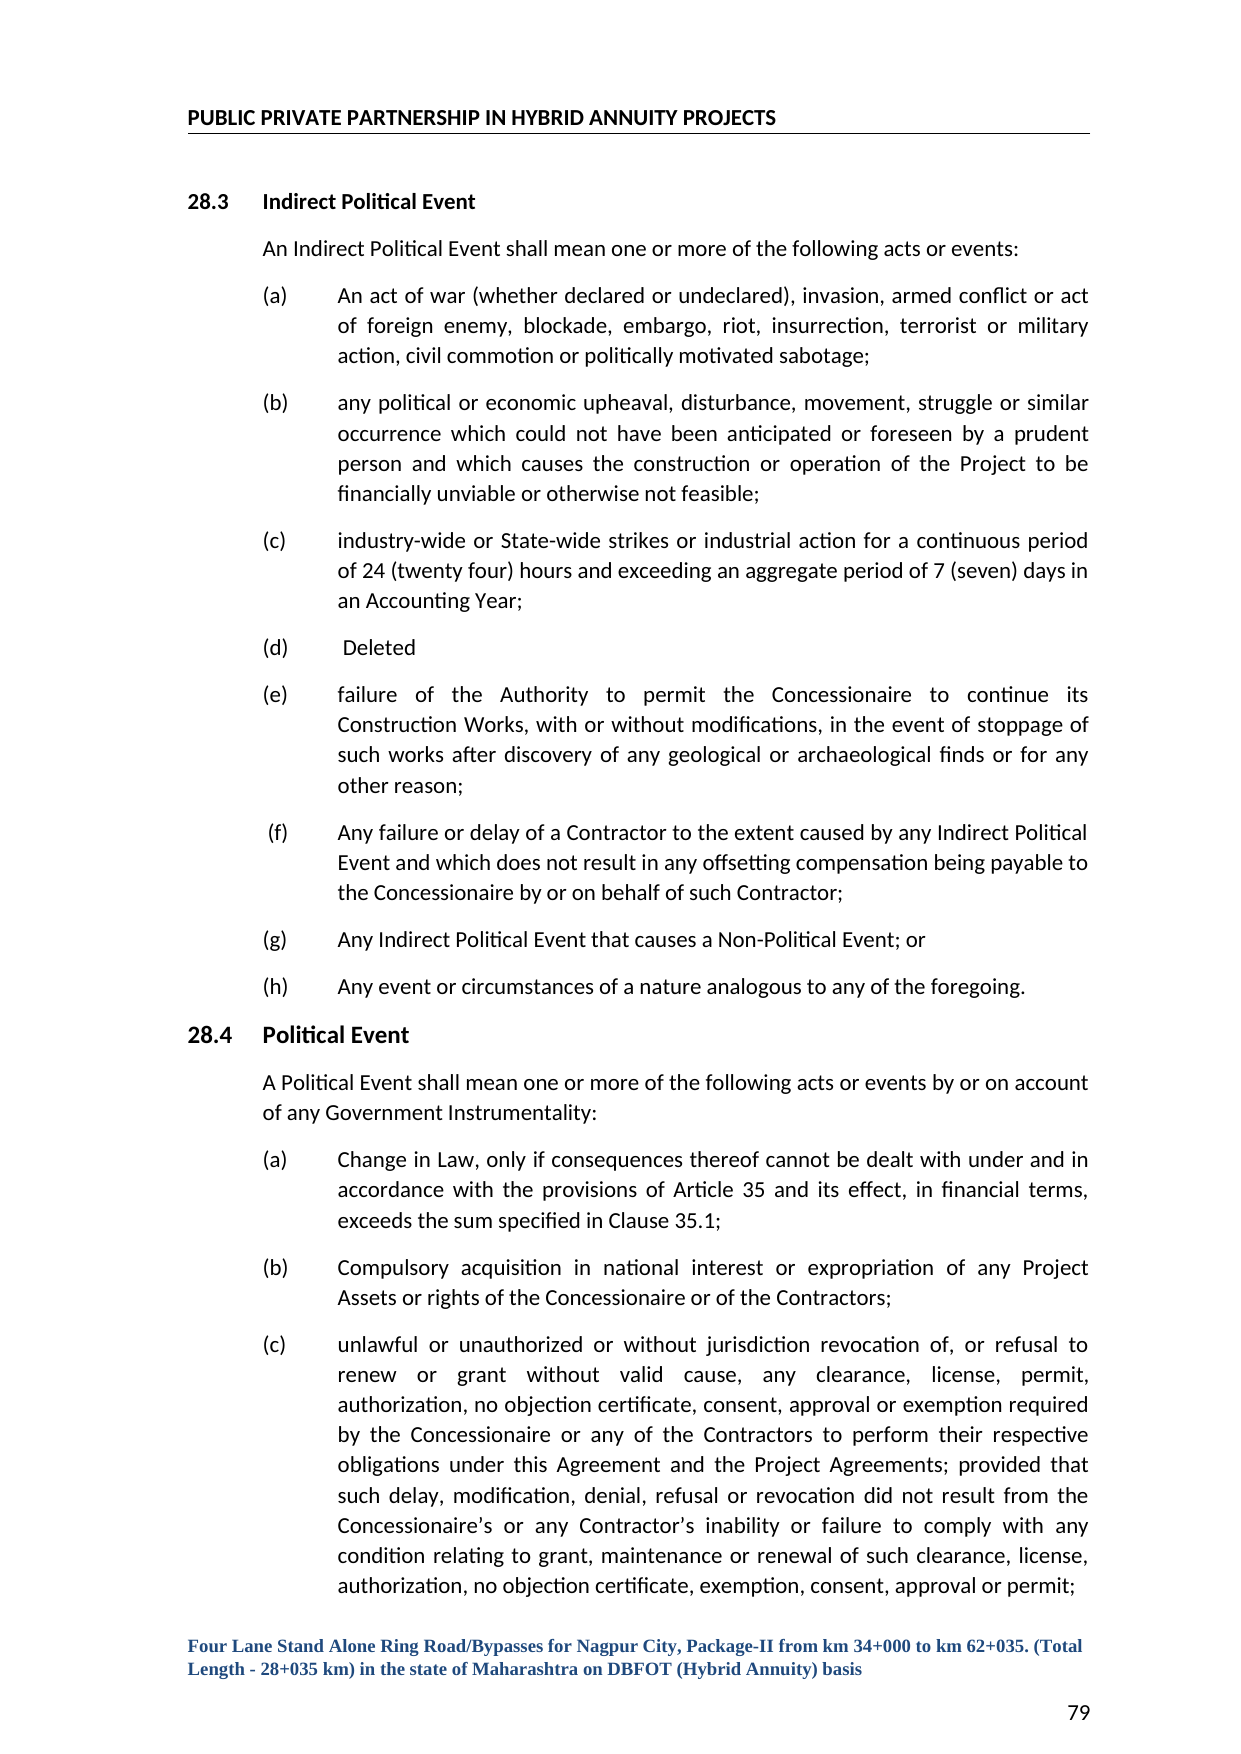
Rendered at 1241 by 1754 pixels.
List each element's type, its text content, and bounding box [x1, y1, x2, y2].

text A Political Event shall mean one or more of the following acts or events by or on account of any Government Instrumentality: [262, 1068, 1090, 1127]
text (d) Deleted [262, 633, 1090, 661]
text 28.4 Political Event [187, 1019, 1090, 1049]
text (a) An act of war (whether declared or undeclared), invasion, armed conflict or act of foreign enemy, blockade, embargo, riot, insurrection, terrorist or military action, civil commotion or politically motivated sabotage; [262, 281, 1090, 370]
text 28.3 Indirect Political Event [187, 187, 1090, 216]
text (f) Any failure or delay of a Contractor to the extent caused by any Indirect Political Event and which does not result in any offsetting compensation being payable to the Concessionaire by or on behalf of such Contractor; [267, 818, 1090, 906]
text An Indirect Political Event shall mean one or more of the following acts or events: [187, 234, 1090, 262]
text (e) failure of the Authority to permit the Concessionaire to continue its Construction Works, with or without modifications, in the event of stoppage of such works after discovery of any geological or archaeological finds or for any other reason; [262, 680, 1090, 799]
text (g) Any Indirect Political Event that causes a Non-Political Event; or [262, 925, 1090, 953]
text (b) any political or economic upheaval, disturbance, movement, struggle or similar occurrence which could not have been anticipated or foreseen by a prudent person and which causes the construction or operation of the Project to be financially unviable or otherwise not feasible; [262, 388, 1090, 507]
text (c) industry-wide or State-wide strikes or industrial action for a continuous period of 24 (twenty four) hours and exceeding an aggregate period of 7 (seven) days in an Accounting Year; [262, 526, 1090, 614]
text (h) Any event or circumstances of a nature analogous to any of the foregoing. [262, 972, 1090, 1000]
text (a) Change in Law, only if consequences thereof cannot be dealt with under and in accordance with the provisions of Article 35 and its effect, in financial terms, exceeds the sum specified in Clause 35.1; [262, 1145, 1090, 1234]
text (b) Compulsory acquisition in national interest or expropriation of any Project Assets or rights of the Concessionaire or of the Contractors; [262, 1253, 1090, 1311]
text (c) unlawful or unauthorized or without jurisdiction revocation of, or refusal to renew or grant without valid cause, any clearance, license, permit, authorization, no objection certificate, consent, approval or exemption required by the Concessionaire or any of the Contractors to perform their respective obligations under this Agreement and the Project Agreements; provided that such delay, modification, denial, refusal or revocation did not result from the Concessionaire’s or any Contractor’s inability or failure to comply with any condition relating to grant, maintenance or renewal of such clearance, license, authorization, no objection certificate, exemption, consent, approval or permit; [262, 1330, 1090, 1599]
